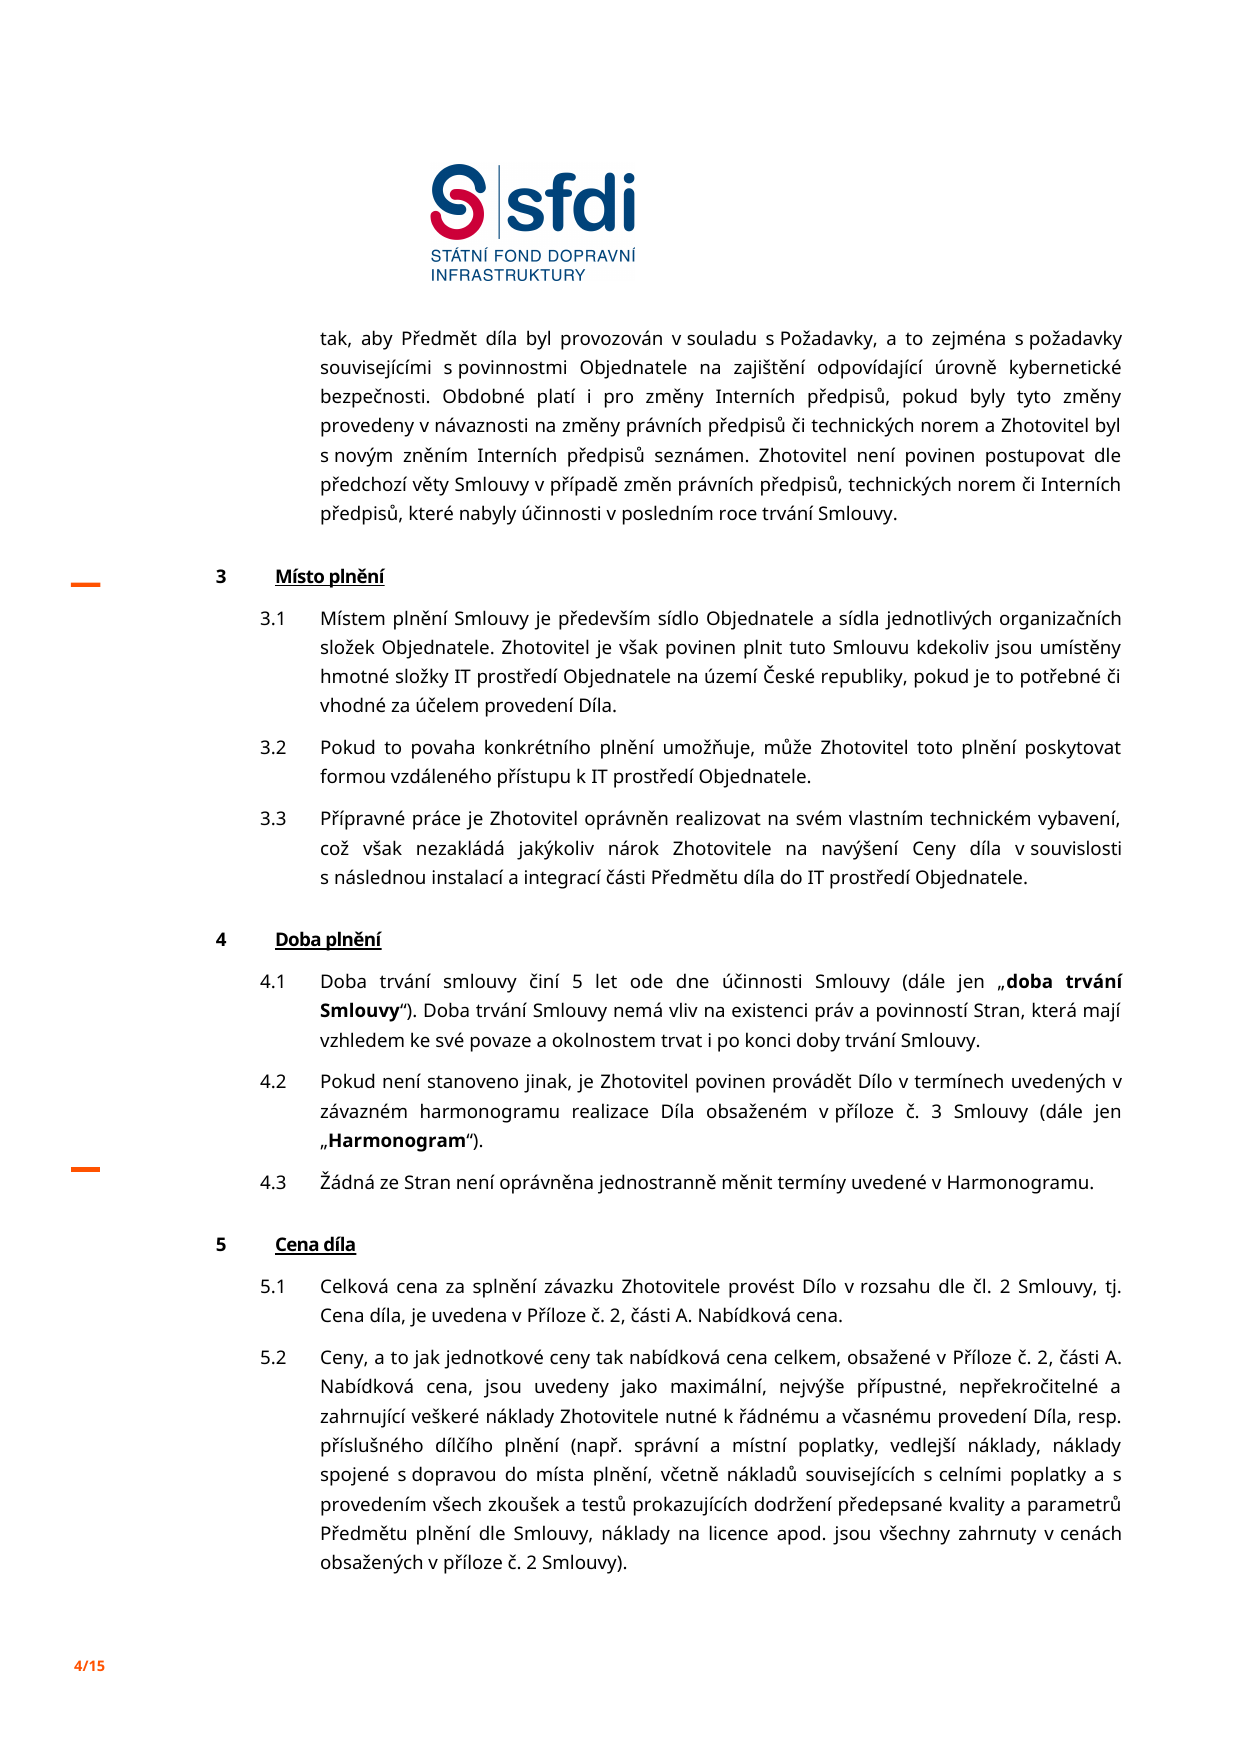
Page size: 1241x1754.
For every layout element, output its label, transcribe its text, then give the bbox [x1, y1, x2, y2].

subtitle Přípravné práce je Zhotovitel oprávněn realizovat na svém vlastním technickém vybavení, což však nezakládá jakýkoliv nárok Zhotovitele na navýšení Ceny díla v souvislosti s následnou instalací a integrací části Předmětu díla do IT prostředí Objednatele. [260, 806, 1122, 889]
subtitle Doba trvání smlouvy činí 5 let ode dne účinnosti Smlouvy (dále jen „doba trvání Smlouvy“). Doba trvání Smlouvy nemá vliv na existenci práv a povinností Stran, která mají vzhledem ke své povaze a okolnostem trvat i po konci doby trvání Smlouvy. [260, 968, 1122, 1052]
subtitle Cena díla [216, 1232, 1122, 1257]
subtitle Místem plnění Smlouvy je především sídlo Objednatele a sídla jednotlivých organizačních složek Objednatele. Zhotovitel je však povinen plnit tuto Smlouvu kdekoliv jsou umístěny hmotné složky IT prostředí Objednatele na území České republiky, pokud je to potřebné či vhodné za účelem provedení Díla. [260, 605, 1122, 718]
subtitle Žádná ze Stran není oprávněna jednostranně měnit termíny uvedené v Harmonogramu. [260, 1169, 1122, 1194]
subtitle Ceny, a to jak jednotkové ceny tak nabídková cena celkem, obsažené v Příloze č. 2, části A. Nabídková cena, jsou uvedeny jako maximální, nejvýše přípustné, nepřekročitelné a zahrnující veškeré náklady Zhotovitele nutné k řádnému a včasnému provedení Díla, resp. příslušného dílčího plnění (např. správní a místní poplatky, vedlejší náklady, náklady spojené s dopravou do místa plnění, včetně nákladů souvisejících s celními poplatky a s provedením všech zkoušek a testů prokazujících dodržení předepsané kvality a parametrů Předmětu plnění dle Smlouvy, náklady na licence apod. jsou všechny zahrnuty v cenách obsažených v příloze č. 2 Smlouvy). [260, 1344, 1122, 1575]
subtitle Doba plnění [216, 927, 1122, 952]
picture [430, 162, 635, 281]
subtitle Místo plnění [216, 563, 1122, 589]
subtitle Pokud není stanoveno jinak, je Zhotovitel povinen provádět Dílo v termínech uvedených v závazném harmonogramu realizace Díla obsaženém v příloze č. 3 Smlouvy (dále jen „Harmonogram“). [260, 1069, 1122, 1153]
subtitle Celková cena za splnění závazku Zhotovitele provést Dílo v rozsahu dle čl. 2 Smlouvy, tj. Cena díla, je uvedena v Příloze č. 2, části A. Nabídková cena. [260, 1273, 1122, 1328]
subtitle Pokud to povaha konkrétního plnění umožňuje, může Zhotovitel toto plnění poskytovat formou vzdáleného přístupu k IT prostředí Objednatele. [260, 734, 1122, 789]
